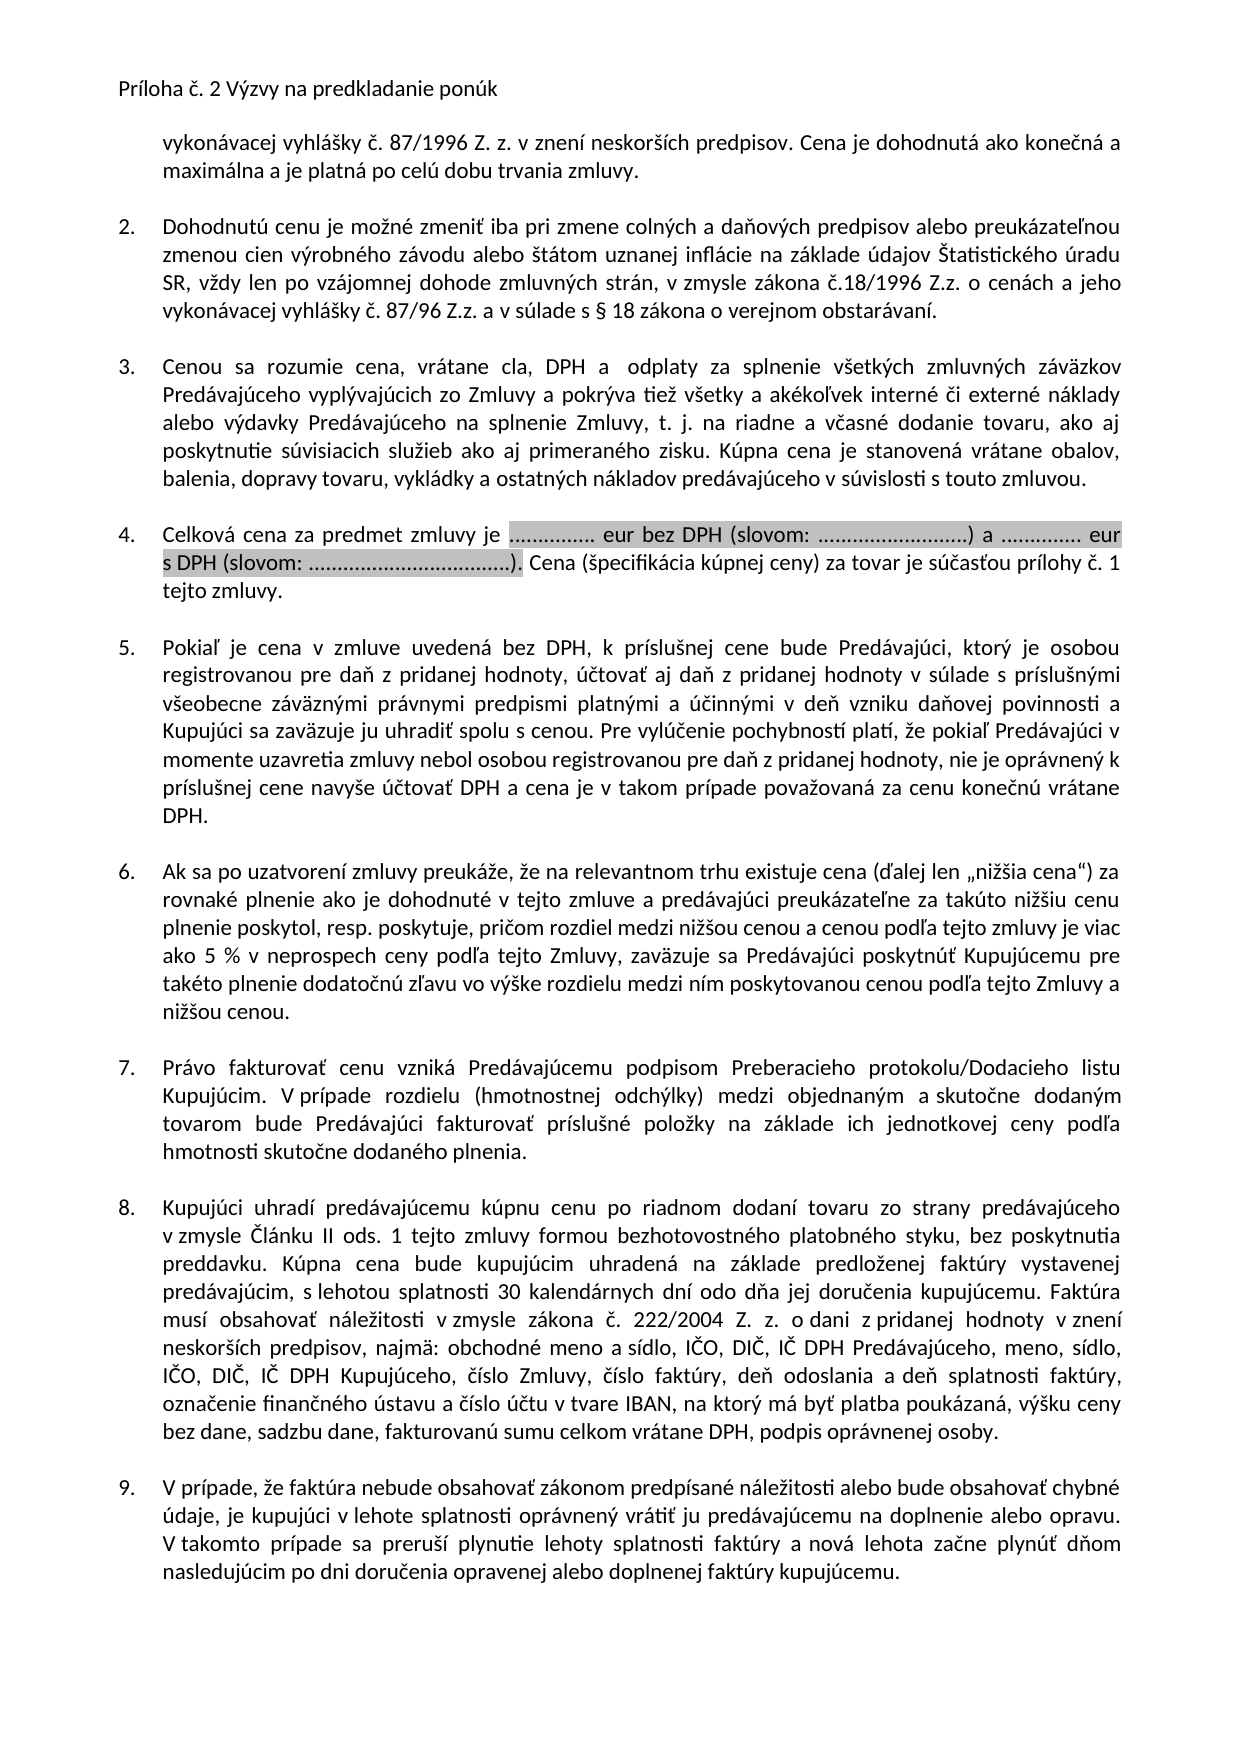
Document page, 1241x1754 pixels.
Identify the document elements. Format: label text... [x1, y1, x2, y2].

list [118, 128, 1122, 184]
list Pokiaľ je cena v zmluve uvedená bez DPH, k príslušnej cene bude Predávajúci, ktorý je osobou registrovanou pre daň z pridanej hodnoty, účtovať aj daň z pridanej hodnoty v súlade s príslušnými všeobecne záväznými právnymi predpismi platnými a účinnými v deň vzniku daňovej povinnosti a Kupujúci sa zaväzuje ju uhradiť spolu s cenou. Pre vylúčenie pochybností platí, že pokiaľ Predávajúci v momente uzavretia zmluvy nebol osobou registrovanou pre daň z pridanej hodnoty, nie je oprávnený k príslušnej cene navyše účtovať DPH a cena je v takom prípade považovaná za cenu konečnú vrátane DPH. [118, 633, 1122, 829]
list V prípade, že faktúra nebude obsahovať zákonom predpísané náležitosti alebo bude obsahovať chybné údaje, je kupujúci v lehote splatnosti oprávnený vrátiť ju predávajúcemu na doplnenie alebo opravu. V takomto prípade sa preruší plynutie lehoty splatnosti faktúry a nová lehota začne plynúť dňom nasledujúcim po dni doručenia opravenej alebo doplnenej faktúry kupujúcemu. [118, 1473, 1122, 1585]
list Kupujúci uhradí predávajúcemu kúpnu cenu po riadnom dodaní tovaru zo strany predávajúceho v zmysle Článku II ods. 1 tejto zmluvy formou bezhotovostného platobného styku, bez poskytnutia preddavku. Kúpna cena bude kupujúcim uhradená na základe predloženej faktúry vystavenej predávajúcim, s lehotou splatnosti 30 kalendárnych dní odo dňa jej doručenia kupujúcemu. Faktúra musí obsahovať náležitosti v zmysle zákona č. 222/2004 Z. z. o dani z pridanej hodnoty v znení neskorších predpisov, najmä: obchodné meno a sídlo, IČO, DIČ, IČ DPH Predávajúceho, meno, sídlo, IČO, DIČ, IČ DPH Kupujúceho, číslo Zmluvy, číslo faktúry, deň odoslania a deň splatnosti faktúry, označenie finančného ústavu a číslo účtu v tvare IBAN, na ktorý má byť platba poukázaná, výšku ceny bez dane, sadzbu dane, fakturovanú sumu celkom vrátane DPH, podpis oprávnenej osoby. [118, 1193, 1122, 1445]
list Právo fakturovať cenu vzniká Predávajúcemu podpisom Preberacieho protokolu/Dodacieho listu Kupujúcim. V prípade rozdielu (hmotnostnej odchýlky) medzi objednaným a skutočne dodaným tovarom bude Predávajúci fakturovať príslušné položky na základe ich jednotkovej ceny podľa hmotnosti skutočne dodaného plnenia. [118, 1053, 1122, 1165]
list Dohodnutú cenu je možné zmeniť iba pri zmene colných a daňových predpisov alebo preukázateľnou zmenou cien výrobného závodu alebo štátom uznanej inflácie na základe údajov Štatistického úradu SR, vždy len po vzájomnej dohode zmluvných strán, v zmysle zákona č.18/1996 Z.z. o cenách a jeho vykonávacej vyhlášky č. 87/96 Z.z. a v súlade s § 18 zákona o verejnom obstarávaní. [118, 212, 1122, 324]
list Celková cena za predmet zmluvy je ............... eur bez DPH (slovom: ..........................) a .............. eur s DPH (slovom: ...................................). Cena (špecifikácia kúpnej ceny) za tovar je súčasťou prílohy č. 1 tejto zmluvy. [118, 521, 1122, 604]
list Ak sa po uzatvorení zmluvy preukáže, že na relevantnom trhu existuje cena (ďalej len „nižšia cena“) za rovnaké plnenie ako je dohodnuté v tejto zmluve a predávajúci preukázateľne za takúto nižšiu cenu plnenie poskytol, resp. poskytuje, pričom rozdiel medzi nižšou cenou a cenou podľa tejto zmluvy je viac ako 5 % v neprospech ceny podľa tejto Zmluvy, zaväzuje sa Predávajúci poskytnúť Kupujúcemu pre takéto plnenie dodatočnú zľavu vo výške rozdielu medzi ním poskytovanou cenou podľa tejto Zmluvy a nižšou cenou. [118, 857, 1122, 1025]
list Cenou sa rozumie cena, vrátane cla, DPH a odplaty za splnenie všetkých zmluvných záväzkov Predávajúceho vyplývajúcich zo Zmluvy a pokrýva tiež všetky a akékoľvek interné či externé náklady alebo výdavky Predávajúceho na splnenie Zmluvy, t. j. na riadne a včasné dodanie tovaru, ako aj poskytnutie súvisiacich služieb ako aj primeraného zisku. Kúpna cena je stanovená vrátane obalov, balenia, dopravy tovaru, vykládky a ostatných nákladov predávajúceho v súvislosti s touto zmluvou. [118, 352, 1122, 492]
